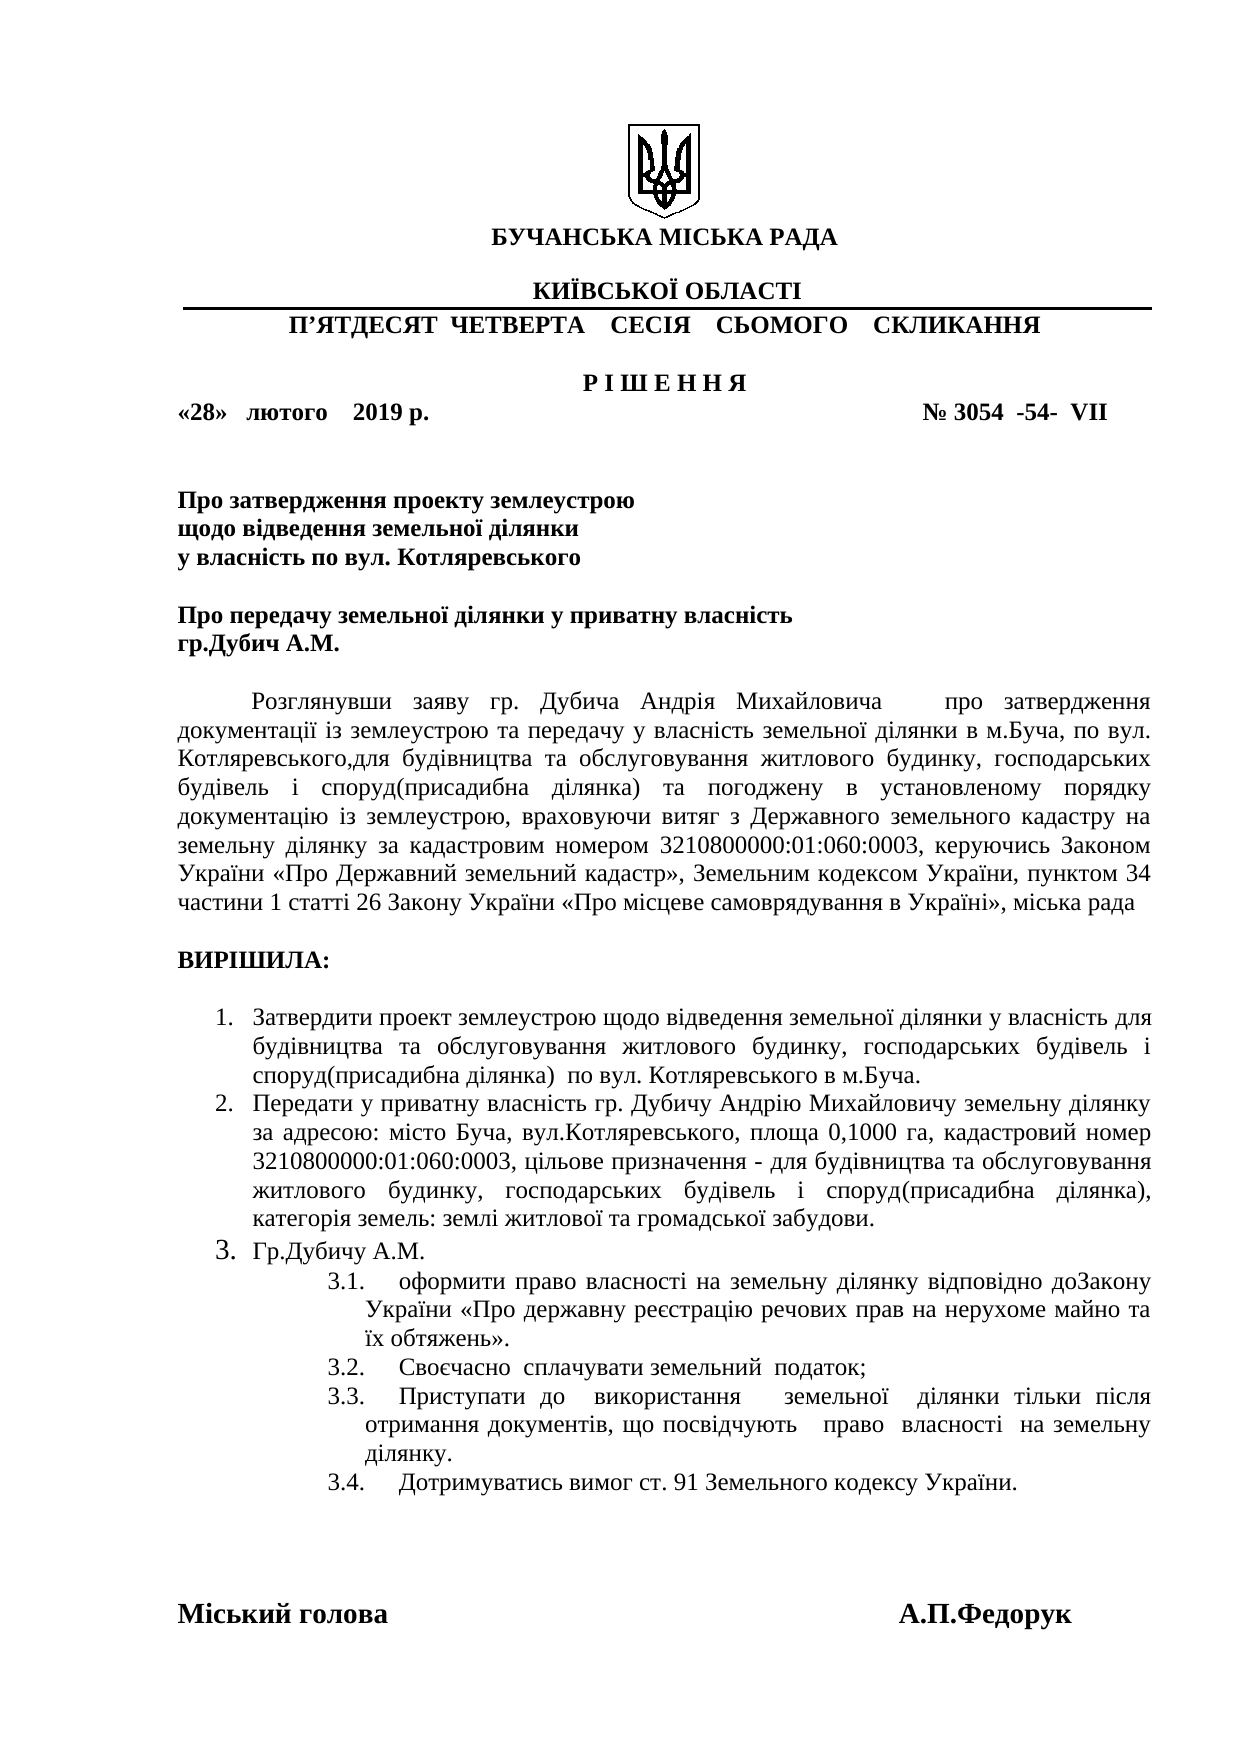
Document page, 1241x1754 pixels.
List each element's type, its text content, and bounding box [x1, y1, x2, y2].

text гр.Дубич А.М. [177, 628, 1152, 657]
text Про передачу земельної ділянки у приватну власність [177, 600, 1152, 628]
subtitle «28» лютого 2019 р. № 3054 -54- VІІ [177, 397, 1152, 425]
list Дотримуватись вимог ст. 91 Земельного кодексу України. [327, 1467, 1152, 1496]
text щодо відведення земельної ділянки [177, 513, 1152, 542]
text БУЧАНСЬКА МІСЬКА РАДА [177, 222, 1152, 251]
text ВИРІШИЛА: [177, 945, 1152, 973]
text Про затвердження проекту землеустрою [177, 485, 1152, 513]
text П’ЯТДЕСЯТ ЧЕТВЕРТА СЕСІЯ СЬОМОГО СКЛИКАННЯ [177, 310, 1152, 339]
text Розглянувши заяву гр. Дубича Андрія Михайловича про затвердження документації із землеустрою та передачу у власність земельної ділянки в м.Буча, по вул. Котляревського,для будівництва та обслуговування житлового будинку, господарських будівель і споруд(присадибна ділянка) та погоджену в установленому порядку документацію із землеустрою, враховуючи витяг з Державного земельного кадастру на земельну ділянку за кадастровим номером 3210800000:01:060:0003, керуючись Законом України «Про Державний земельний кадастр», Земельним кодексом України, пунктом 34 частини 1 статті 26 Закону України «Про місцеве самоврядування в Україні», міська рада [177, 686, 1152, 916]
list Передати у приватну власність гр. Дубичу Андрію Михайловичу земельну ділянку за адресою: місто Буча, вул.Котляревського, площа 0,1000 га, кадастровий номер 3210800000:01:060:0003, цільове призначення - для будівництва та обслуговування житлового будинку, господарських будівель і споруд(присадибна ділянка), категорія земель: землі житлової та громадської забудови. [215, 1088, 1152, 1232]
subtitle Р І Ш Е Н Н Я [177, 368, 1152, 397]
text Міський голова А.П.Федорук [177, 1596, 1152, 1630]
text у власність по вул. Котляревського [177, 542, 1152, 571]
list Своєчасно сплачувати земельний податок; [327, 1352, 1152, 1381]
list Приступати до використання земельної ділянки тільки після отримання документів, що посвідчують право власності на земельну ділянку. [327, 1381, 1152, 1467]
list оформити право власності на земельну ділянку відповідно доЗакону України «Про державну реєстрацію речових прав на нерухоме майно та їх обтяжень». [327, 1266, 1152, 1352]
list Затвердити проект землеустрою щодо відведення земельної ділянки у власність для будівництва та обслуговування житлового будинку, господарських будівель і споруд(присадибна ділянка) по вул. Котляревського в м.Буча. [215, 1002, 1152, 1088]
list Гр.Дубичу А.М. [215, 1232, 1152, 1266]
subtitle КИЇВСЬКОЇ ОБЛАСТІ [183, 276, 1152, 307]
